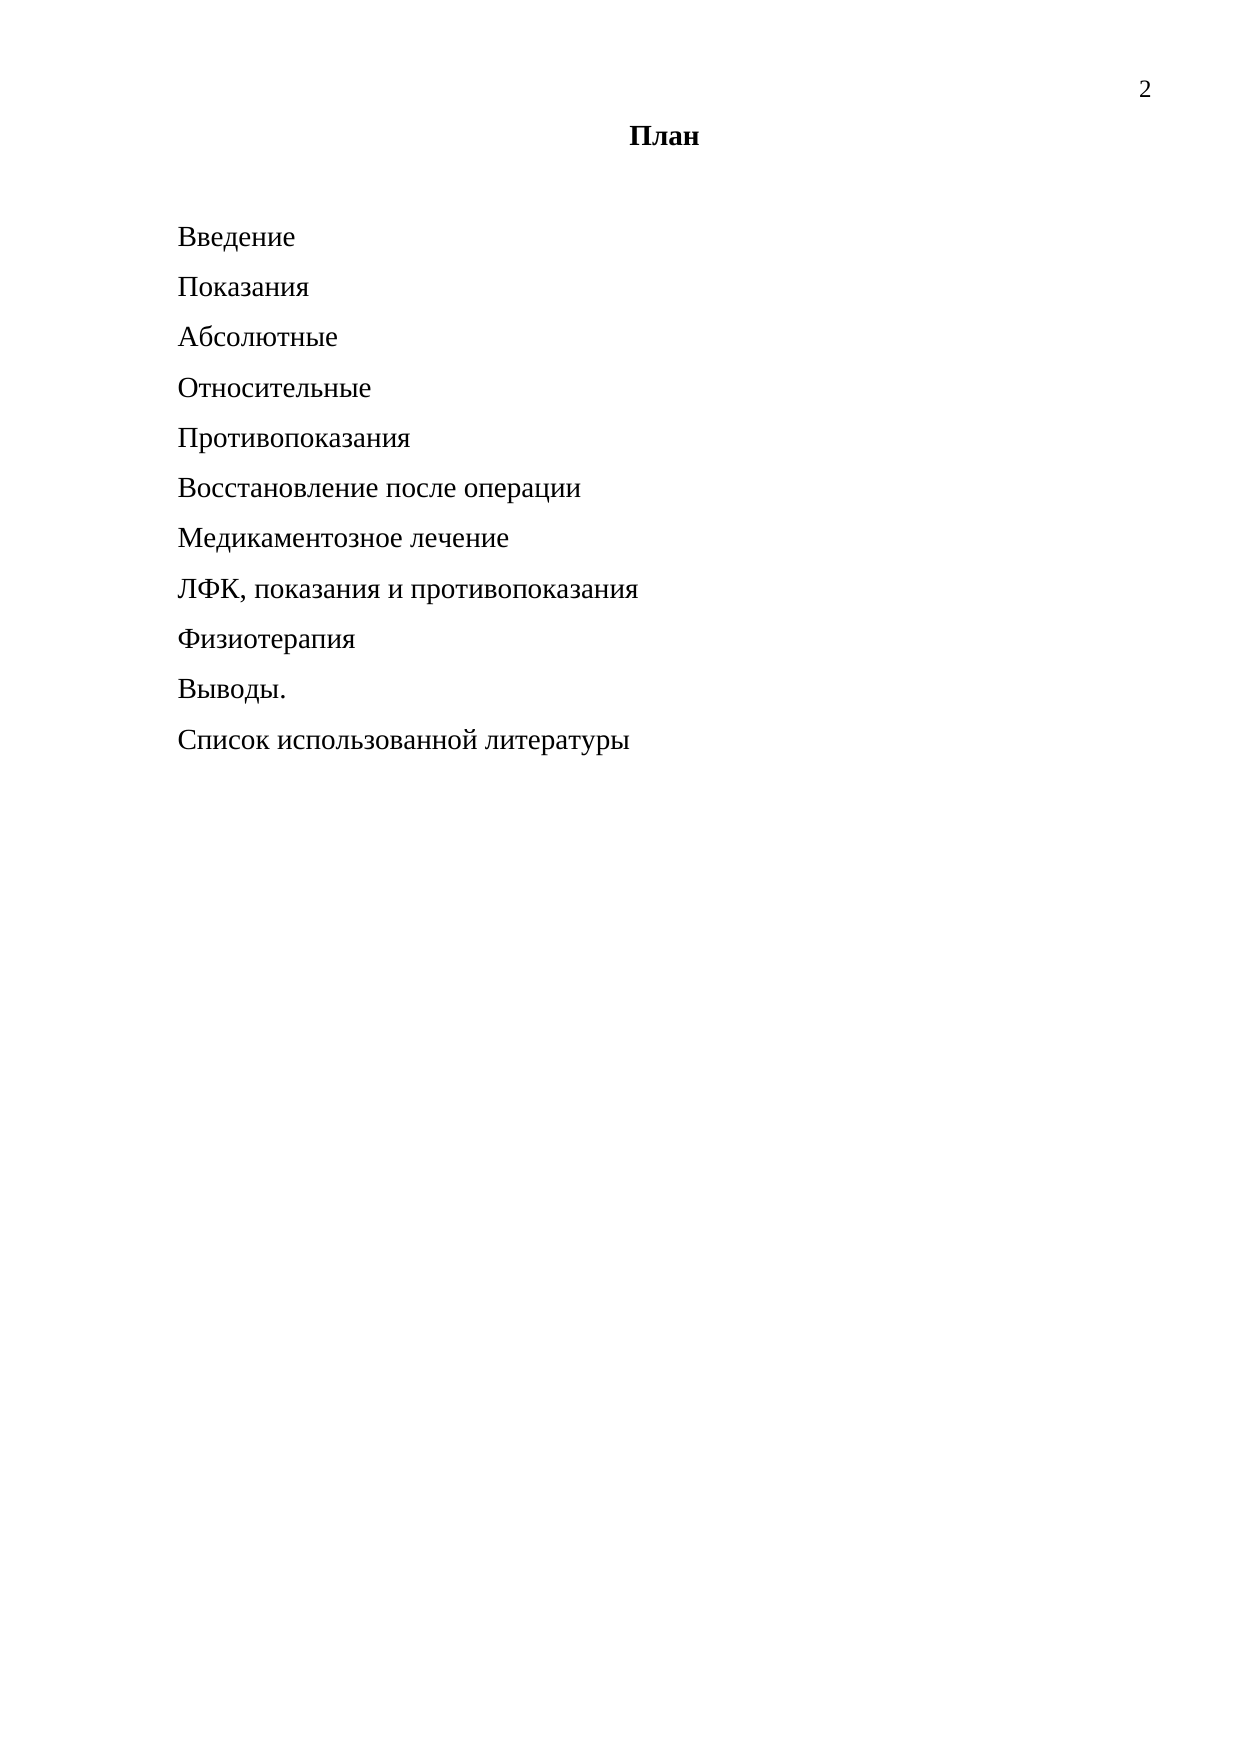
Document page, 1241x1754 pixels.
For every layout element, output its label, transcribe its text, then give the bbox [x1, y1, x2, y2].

text ЛФК, показания и противопоказания [177, 571, 1152, 604]
text Выводы. [177, 672, 1152, 705]
text Относительные [177, 370, 1152, 403]
text Противопоказания [177, 420, 1152, 453]
text План [177, 118, 1152, 152]
text Введение [177, 219, 1152, 252]
text Показания [177, 269, 1152, 303]
text Абсолютные [177, 319, 1152, 353]
text Восстановление после операции [177, 470, 1152, 504]
text Физиотерапия [177, 621, 1152, 655]
text Медикаментозное лечение [177, 521, 1152, 554]
text Список использованной литературы [177, 722, 1152, 755]
